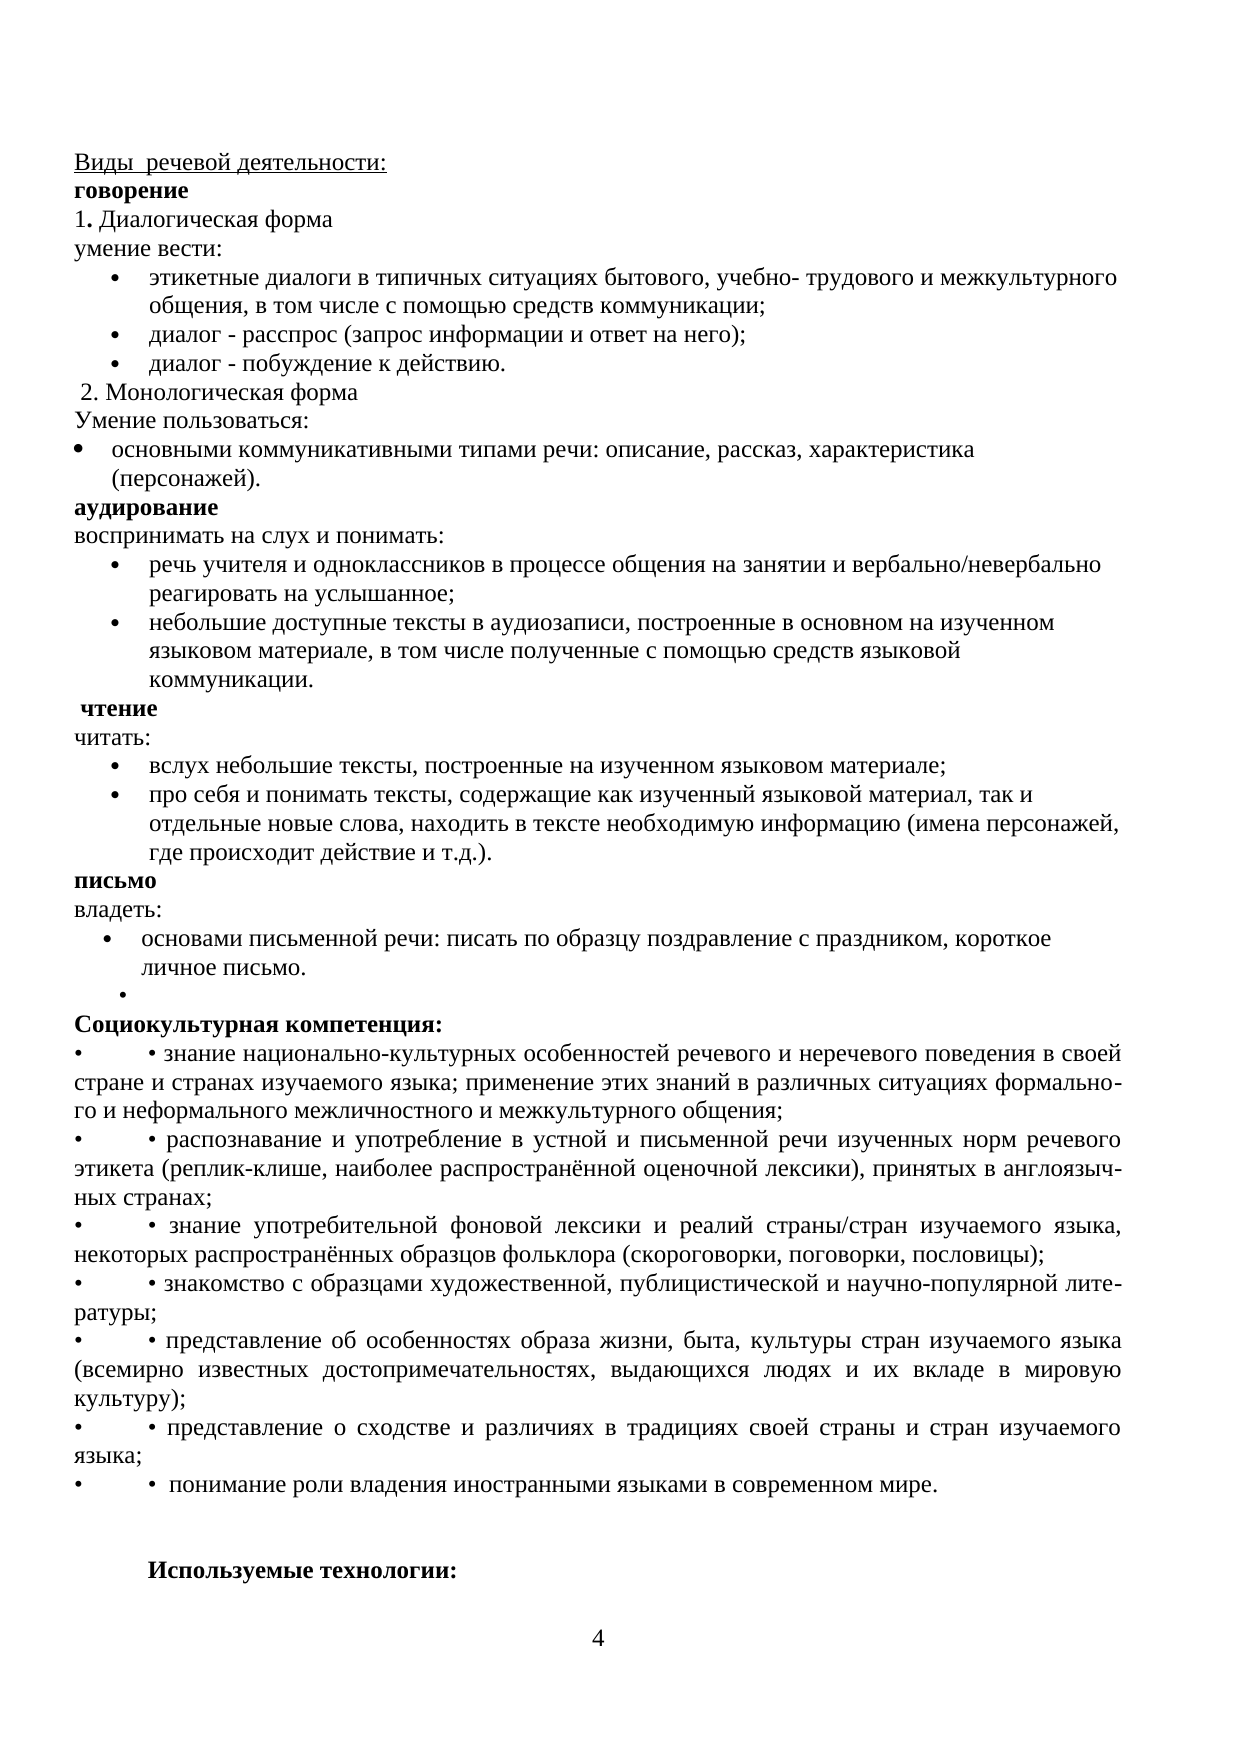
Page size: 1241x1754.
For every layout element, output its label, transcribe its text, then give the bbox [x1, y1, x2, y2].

list • понимание роли владения иностранными языками в современном мире. [74, 1469, 1122, 1498]
text Используемые технологии: [74, 1556, 1122, 1584]
list • распознавание и употребление в устной и письменной речи изученных норм речевого этикета (реплик-клише, наиболее распространённой оценочной лексики), принятых в англоязычных странах; [74, 1124, 1122, 1211]
text Виды речевой деятельности: говорение 1. Диалогическая форма умение вести: [74, 147, 1122, 262]
list основами письменной речи: писать по образцу поздравление с праздником, короткое личное письмо. [103, 923, 1122, 981]
list • знание национально-культурных особенностей речевого и неречевого поведения в своей стране и странах изучаемого языка; применение этих знаний в различных ситуациях формального и неформального межличностного и межкультурного общения; [74, 1038, 1122, 1124]
list диалог - расспрос (запрос информации и ответ на него); [111, 319, 1122, 348]
list Социокультурная компетенция: [74, 1009, 1122, 1038]
list вслух небольшие тексты, построенные на изученном языковом материале; [111, 751, 1122, 779]
list • знакомство с образцами художественной, публицистической и научно-популярной литературы; [74, 1268, 1122, 1326]
text чтение читать: [74, 693, 1122, 751]
list речь учителя и одноклассников в процессе общения на занятии и вербально/невербально реагировать на услышанное; [111, 549, 1122, 607]
text 2. Монологическая форма Умение пользоваться: [74, 377, 1122, 434]
list этикетные диалоги в типичных ситуациях бытового, учебно- трудового и межкультурного общения, в том числе с помощью средств коммуникации; [111, 262, 1122, 319]
list • представление о сходстве и различиях в традициях своей страны и стран изучаемого языка; [74, 1412, 1122, 1469]
list • представление об особенностях образа жизни, быта, культуры стран изучаемого языка (всемирно известных достопримечательностях, выдающихся людях и их вкладе в мировую культуру); [74, 1326, 1122, 1412]
list про себя и понимать тексты, содержащие как изученный языковой материал, так и отдельные новые слова, находить в тексте необходимую информацию (имена персонажей, где происходит действие и т.д.). [111, 779, 1122, 866]
list небольшие доступные тексты в аудиозаписи, построенные в основном на изученном языковом материале, в том числе полученные с помощью средств языковой коммуникации. [111, 607, 1122, 693]
text письмо владеть: [74, 866, 1122, 923]
list • знание употребительной фоновой лексики и реалий страны/стран изучаемого языка, некоторых распространённых образцов фольклора (скороговорки, поговорки, пословицы); [74, 1211, 1122, 1268]
list основными коммуникативными типами речи: описание, рассказ, характеристика (персонажей). [74, 434, 1122, 492]
text аудирование воспринимать на слух и понимать: [74, 492, 1122, 549]
list диалог - побуждение к действию. [111, 348, 1122, 377]
